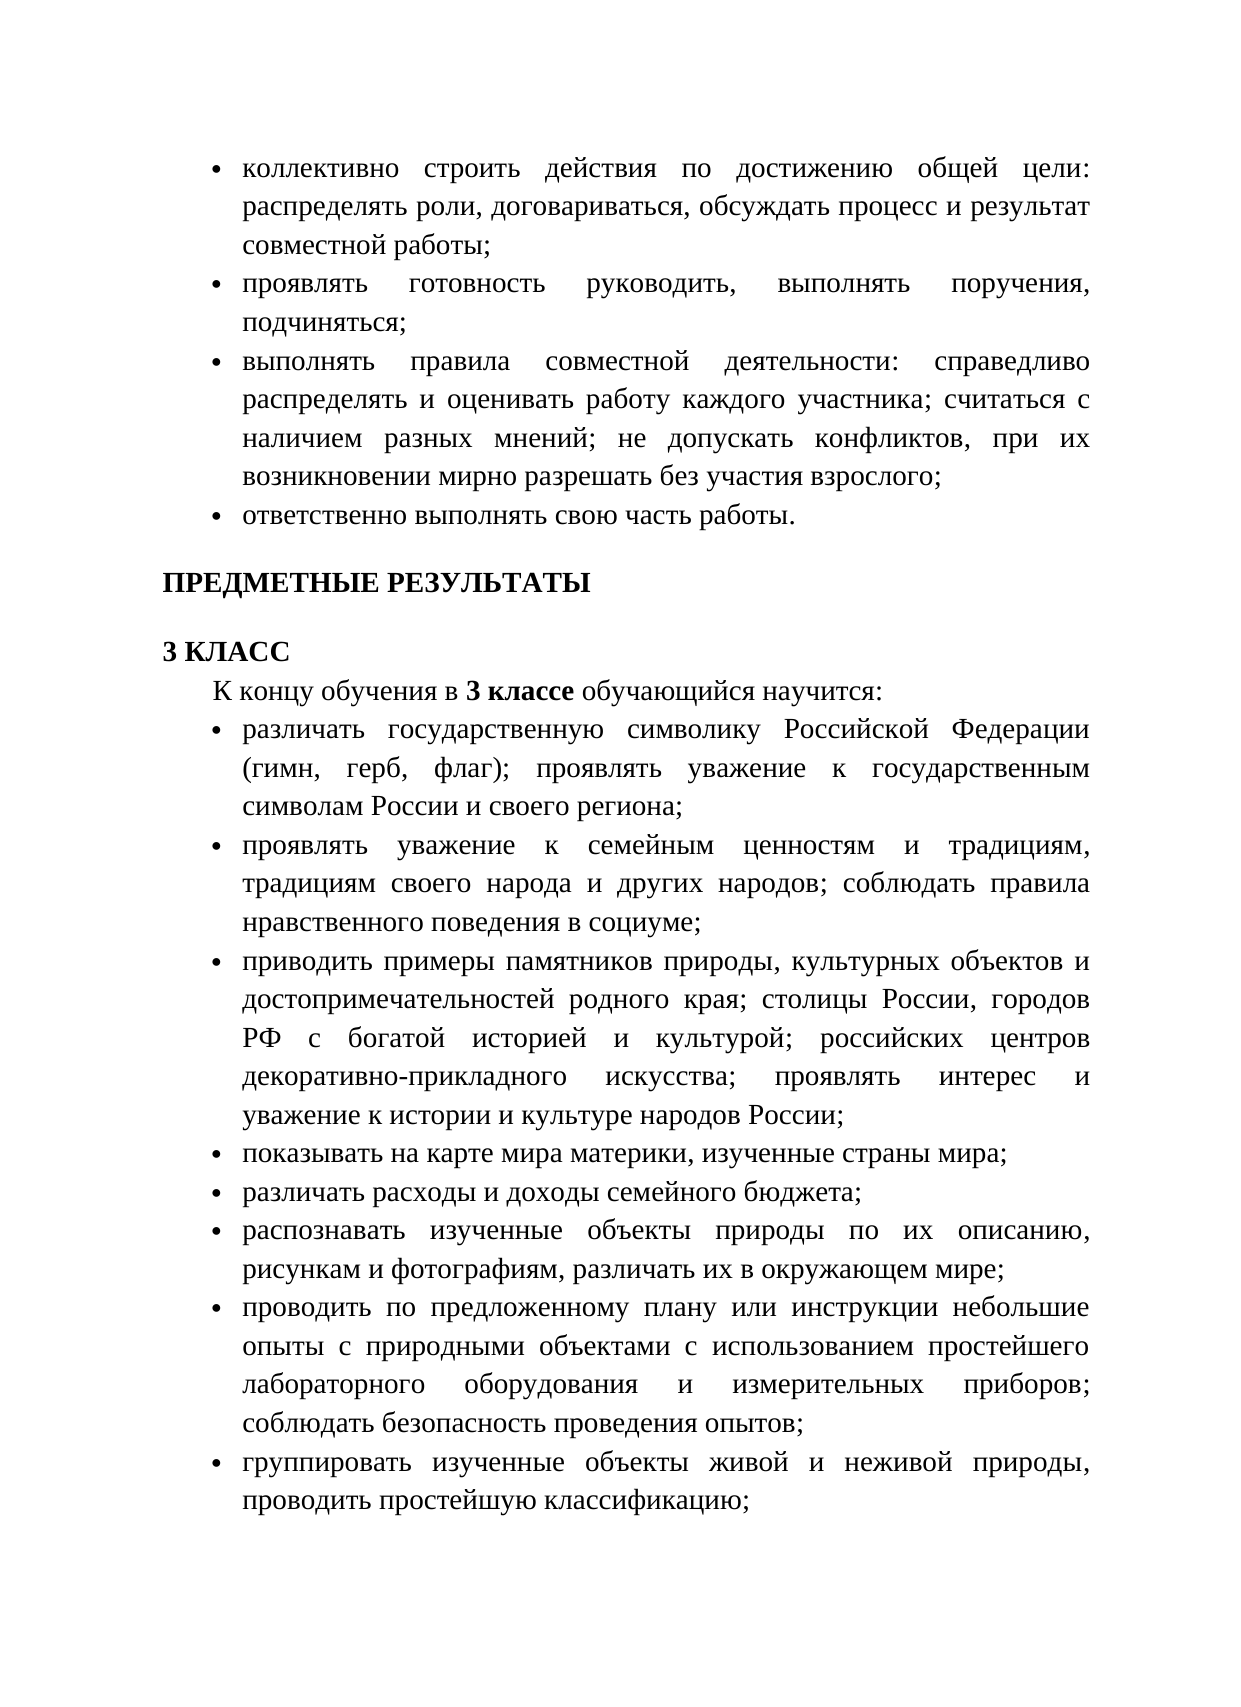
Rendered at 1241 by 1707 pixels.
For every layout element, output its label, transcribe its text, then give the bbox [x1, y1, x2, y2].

text К концу обучения в 3 классе обучающийся научится: [150, 673, 1090, 706]
list ответственно выполнять свою часть работы. [212, 497, 1090, 530]
list проводить по предложенному плану или инструкции небольшие опыты с природными объектами с использованием простейшего лабораторного оборудования и измерительных приборов; соблюдать безопасность проведения опытов; [212, 1289, 1090, 1439]
list распознавать изученные объекты природы по их описанию, рисункам и фотографиям, различать их в окружающем мире; [212, 1212, 1090, 1284]
list проявлять уважение к семейным ценностям и традициям, традициям своего народа и других народов; соблюдать правила нравственного поведения в социуме; [212, 827, 1090, 938]
list различать расходы и доходы семейного бюджета; [212, 1174, 1090, 1207]
text 3 КЛАСС [162, 634, 1090, 668]
list различать государственную символику Российской Федерации (гимн, герб, флаг); проявлять уважение к государственным символам России и своего региона; [212, 711, 1090, 822]
text ПРЕДМЕТНЫЕ РЕЗУЛЬТАТЫ [162, 566, 1090, 599]
list коллективно строить действия по достижению общей цели: распределять роли, договариваться, обсуждать процесс и результат совместной работы; [212, 150, 1090, 261]
list проявлять готовность руководить, выполнять поручения, подчиняться; [212, 266, 1090, 338]
list показывать на карте мира материки, изученные страны мира; [212, 1135, 1090, 1169]
list приводить примеры памятников природы, культурных объектов и достопримечательностей родного края; столицы России, городов РФ с богатой историей и культурой; российских центров декоративно-прикладного искусства; проявлять интерес и уважение к истории и культуре народов России; [212, 943, 1090, 1130]
list группировать изученные объекты живой и неживой природы, проводить простейшую классификацию; [212, 1444, 1090, 1516]
list выполнять правила совместной деятельности: справедливо распределять и оценивать работу каждого участника; считаться с наличием разных мнений; не допускать конфликтов, при их возникновении мирно разрешать без участия взрослого; [212, 343, 1090, 492]
